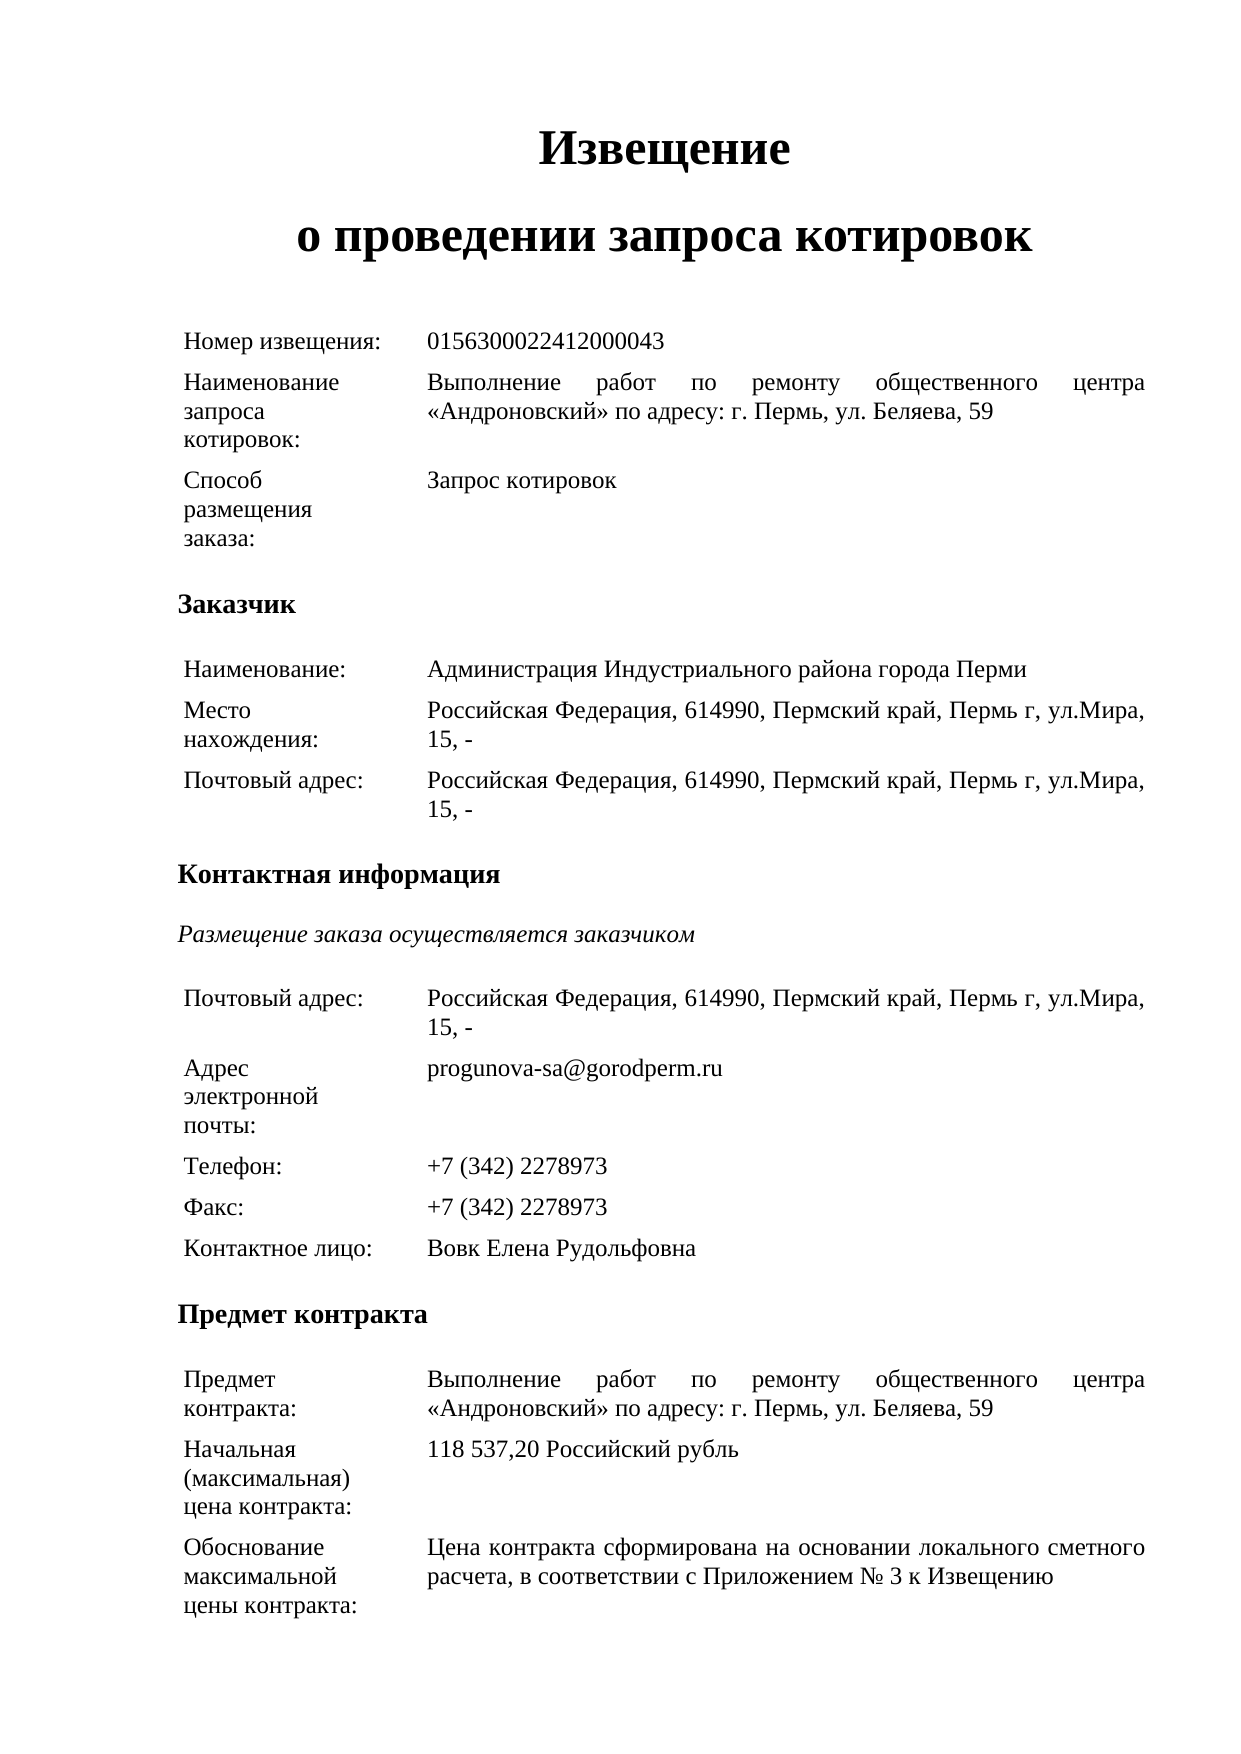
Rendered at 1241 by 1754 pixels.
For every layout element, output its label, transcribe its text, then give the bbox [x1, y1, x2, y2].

table_header Предмет контракта: [177, 1358, 421, 1428]
table_cell Вовк Елена Рудольфовна [421, 1227, 1152, 1267]
table_cell +7 (342) 2278973 [421, 1145, 1152, 1186]
table_header Номер извещения: [177, 320, 421, 361]
text Извещение [177, 118, 1152, 176]
table_cell Обоснование максимальной цены контракта: [177, 1526, 421, 1624]
text Размещение заказа осуществляется заказчиком [177, 919, 1152, 948]
table_cell Почтовый адрес: [177, 759, 421, 828]
table_header Почтовый адрес: [177, 977, 421, 1047]
table_cell Запрос котировок [421, 459, 1152, 558]
table_cell +7 (342) 2278973 [421, 1186, 1152, 1227]
table_cell Наименование запроса котировок: [177, 361, 421, 459]
table_cell Способ размещения заказа: [177, 459, 421, 558]
table_cell Начальная (максимальная) цена контракта: [177, 1428, 421, 1526]
text о проведении запроса котировок [177, 205, 1152, 262]
table_header Выполнение работ по ремонту общественного центра «Андроновский» по адресу: г. Пермь, ул. Беляева, 59 [421, 1358, 1152, 1428]
table_cell Факс: [177, 1186, 421, 1227]
table_cell Цена контракта сформирована на основании локального сметного расчета, в соответствии с Приложением № 3 к Извещению [421, 1526, 1152, 1624]
table_cell 118 537,20 Российский рубль [421, 1428, 1152, 1526]
table_cell Место нахождения: [177, 689, 421, 759]
text Контактная информация [177, 858, 1152, 890]
table_header Администрация Индустриального района города Перми [421, 649, 1152, 689]
table_cell Российская Федерация, 614990, Пермский край, Пермь г, ул.Мира, 15, - [421, 689, 1152, 759]
table_cell progunova-sa@gorodperm.ru [421, 1047, 1152, 1145]
table_cell Адрес электронной почты: [177, 1047, 421, 1145]
table_header Российская Федерация, 614990, Пермский край, Пермь г, ул.Мира, 15, - [421, 977, 1152, 1047]
table_cell Российская Федерация, 614990, Пермский край, Пермь г, ул.Мира, 15, - [421, 759, 1152, 828]
table_cell Телефон: [177, 1145, 421, 1186]
table_cell Выполнение работ по ремонту общественного центра «Андроновский» по адресу: г. Пермь, ул. Беляева, 59 [421, 361, 1152, 459]
table_cell Контактное лицо: [177, 1227, 421, 1267]
table_header 0156300022412000043 [421, 320, 1152, 361]
text Предмет контракта [177, 1297, 1152, 1329]
table_header Наименование: [177, 649, 421, 689]
text Заказчик [177, 587, 1152, 619]
